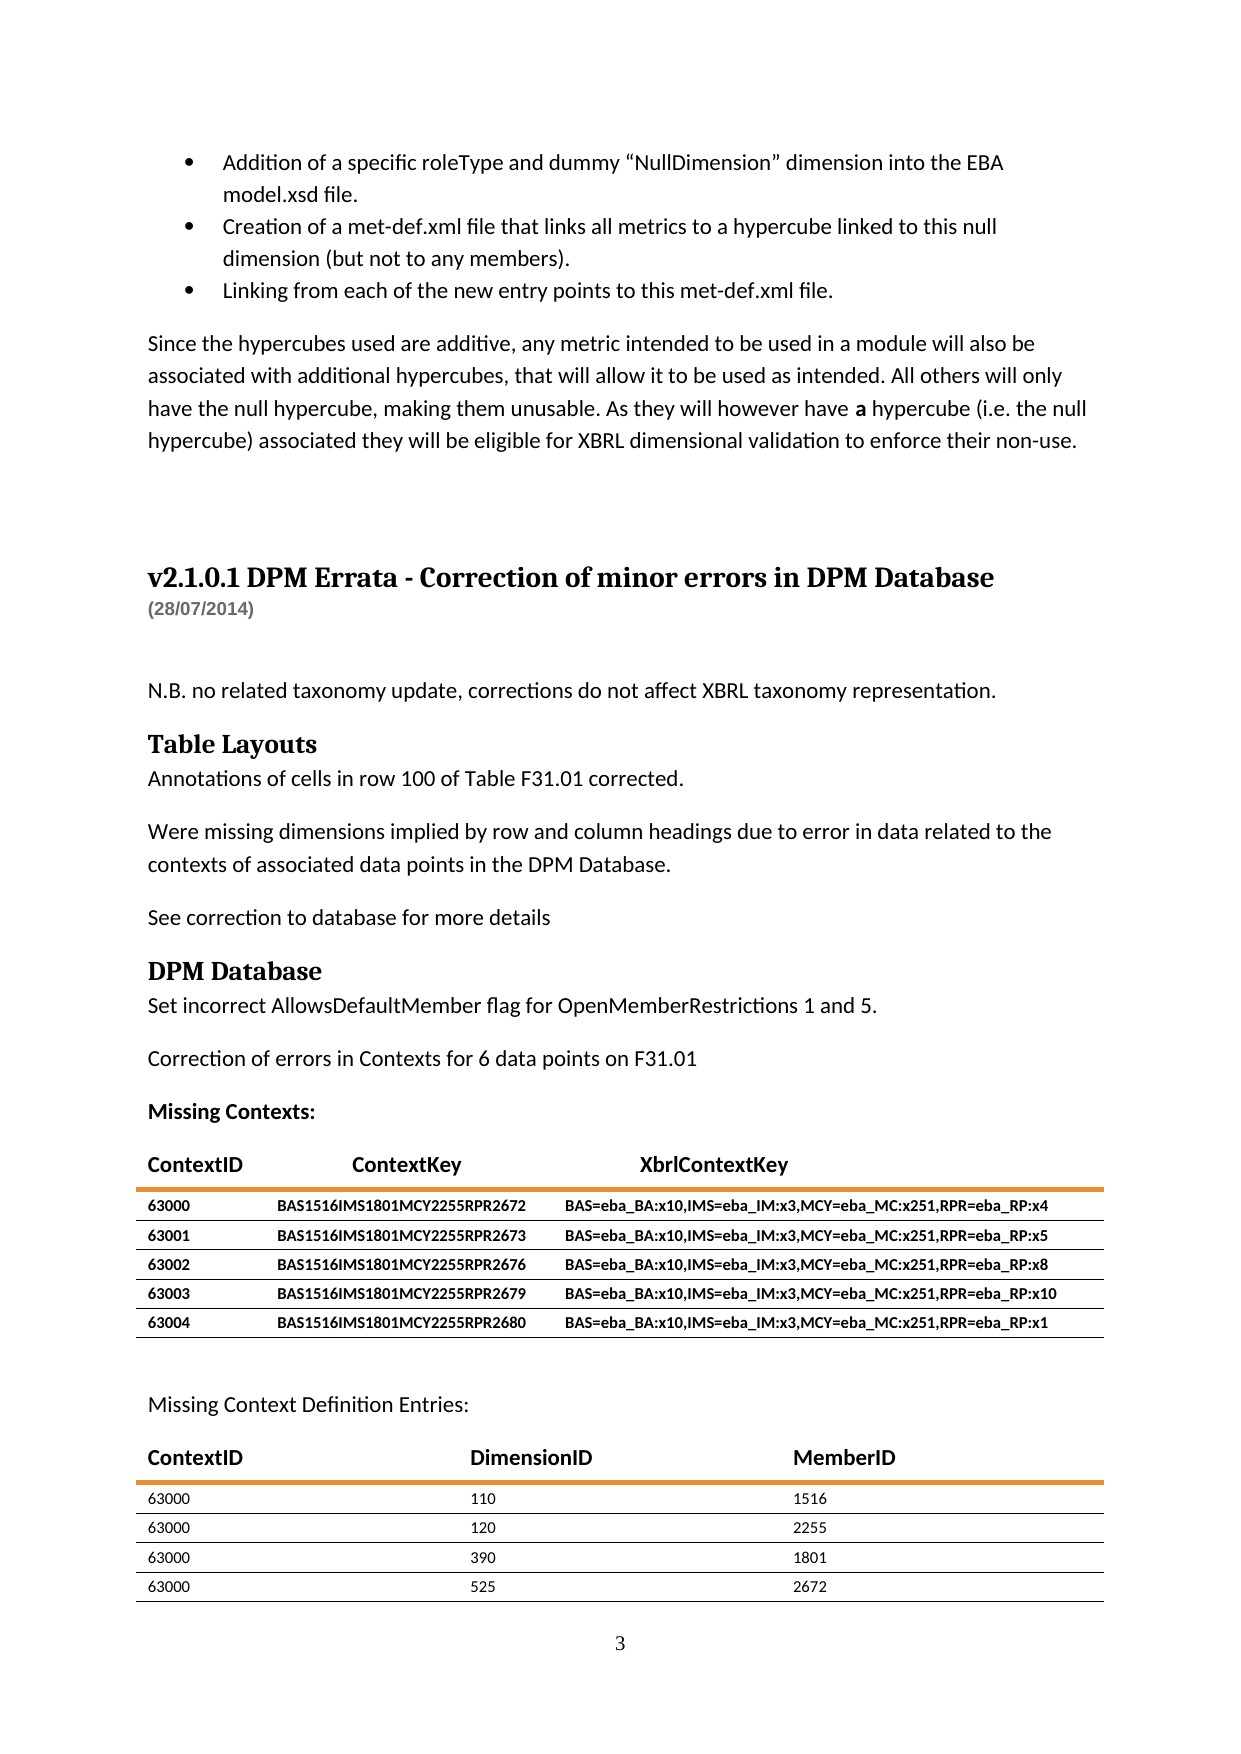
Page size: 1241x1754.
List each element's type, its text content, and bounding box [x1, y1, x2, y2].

text See correction to database for more details [148, 903, 1093, 931]
subtitle Table Layouts [148, 729, 1093, 760]
table_cell BAS1516IMS1801MCY2255RPR2680 [266, 1309, 554, 1337]
table_cell 2255 [782, 1514, 1104, 1542]
table_header ContextID [136, 1444, 459, 1480]
table_cell BAS=eba_BA:x10,IMS=eba_IM:x3,MCY=eba_MC:x251,RPR=eba_RP:x5 [554, 1221, 1104, 1249]
subtitle v2.1.0.1 DPM Errata - Correction of minor errors in DPM Database (28/07/2014) [148, 561, 1093, 619]
table_cell BAS1516IMS1801MCY2255RPR2676 [266, 1250, 554, 1278]
table_cell 390 [459, 1543, 782, 1571]
table_cell 110 [459, 1485, 782, 1513]
table_cell 120 [459, 1514, 782, 1542]
subtitle DPM Database [148, 956, 1093, 987]
table_header ContextID [136, 1151, 266, 1187]
table_cell BAS=eba_BA:x10,IMS=eba_IM:x3,MCY=eba_MC:x251,RPR=eba_RP:x10 [554, 1280, 1104, 1308]
table_header XbrlContextKey [554, 1151, 1104, 1187]
table_cell 525 [459, 1573, 782, 1601]
table_cell 63000 [136, 1485, 459, 1513]
list Addition of a specific roleType and dummy “NullDimension” dimension into the EBA model.xsd file. [185, 148, 1093, 208]
table_cell BAS=eba_BA:x10,IMS=eba_IM:x3,MCY=eba_MC:x251,RPR=eba_RP:x1 [554, 1309, 1104, 1337]
text Missing Contexts: [148, 1097, 1093, 1126]
table_cell BAS1516IMS1801MCY2255RPR2679 [266, 1280, 554, 1308]
table_header MemberID [782, 1444, 1104, 1480]
text Missing Context Definition Entries: [148, 1390, 1093, 1418]
table_cell 63001 [136, 1221, 266, 1249]
table_cell 63004 [136, 1309, 266, 1337]
table_cell 63000 [136, 1573, 459, 1601]
table_cell 2672 [782, 1573, 1104, 1601]
table_cell 1801 [782, 1543, 1104, 1571]
table_header ContextKey [266, 1151, 554, 1187]
text Annotations of cells in row 100 of Table F31.01 corrected. [148, 764, 1093, 792]
list Creation of a met-def.xml file that links all metrics to a hypercube linked to this null dimension (but not to any members). [185, 212, 1093, 272]
table_cell 63000 [136, 1543, 459, 1571]
table_cell 1516 [782, 1485, 1104, 1513]
table_cell 63002 [136, 1250, 266, 1278]
table_header DimensionID [459, 1444, 782, 1480]
table_cell BAS=eba_BA:x10,IMS=eba_IM:x3,MCY=eba_MC:x251,RPR=eba_RP:x8 [554, 1250, 1104, 1278]
text Correction of errors in Contexts for 6 data points on F31.01 [148, 1044, 1093, 1072]
table_cell BAS1516IMS1801MCY2255RPR2672 [266, 1192, 554, 1220]
table_cell 63000 [136, 1192, 266, 1220]
table_cell BAS=eba_BA:x10,IMS=eba_IM:x3,MCY=eba_MC:x251,RPR=eba_RP:x4 [554, 1192, 1104, 1220]
text Since the hypercubes used are additive, any metric intended to be used in a module will also be associated with additional hypercubes, that will allow it to be used as intended. All others will only have the null hypercube, making them unusable. As they will however have a hypercube (i.e. the null hypercube) associated they will be eligible for XBRL dimensional validation to enforce their non-use. [148, 329, 1093, 454]
text Set incorrect AllowsDefaultMember flag for OpenMemberRestrictions 1 and 5. [148, 991, 1093, 1019]
text Were missing dimensions implied by row and column headings due to error in data related to the contexts of associated data points in the DPM Database. [148, 817, 1093, 878]
text N.B. no related taxonomy update, corrections do not affect XBRL taxonomy representation. [148, 676, 1093, 704]
table_cell 63003 [136, 1280, 266, 1308]
list Linking from each of the new entry points to this met-def.xml file. [185, 276, 1093, 304]
table_cell 63000 [136, 1514, 459, 1542]
table_cell BAS1516IMS1801MCY2255RPR2673 [266, 1221, 554, 1249]
